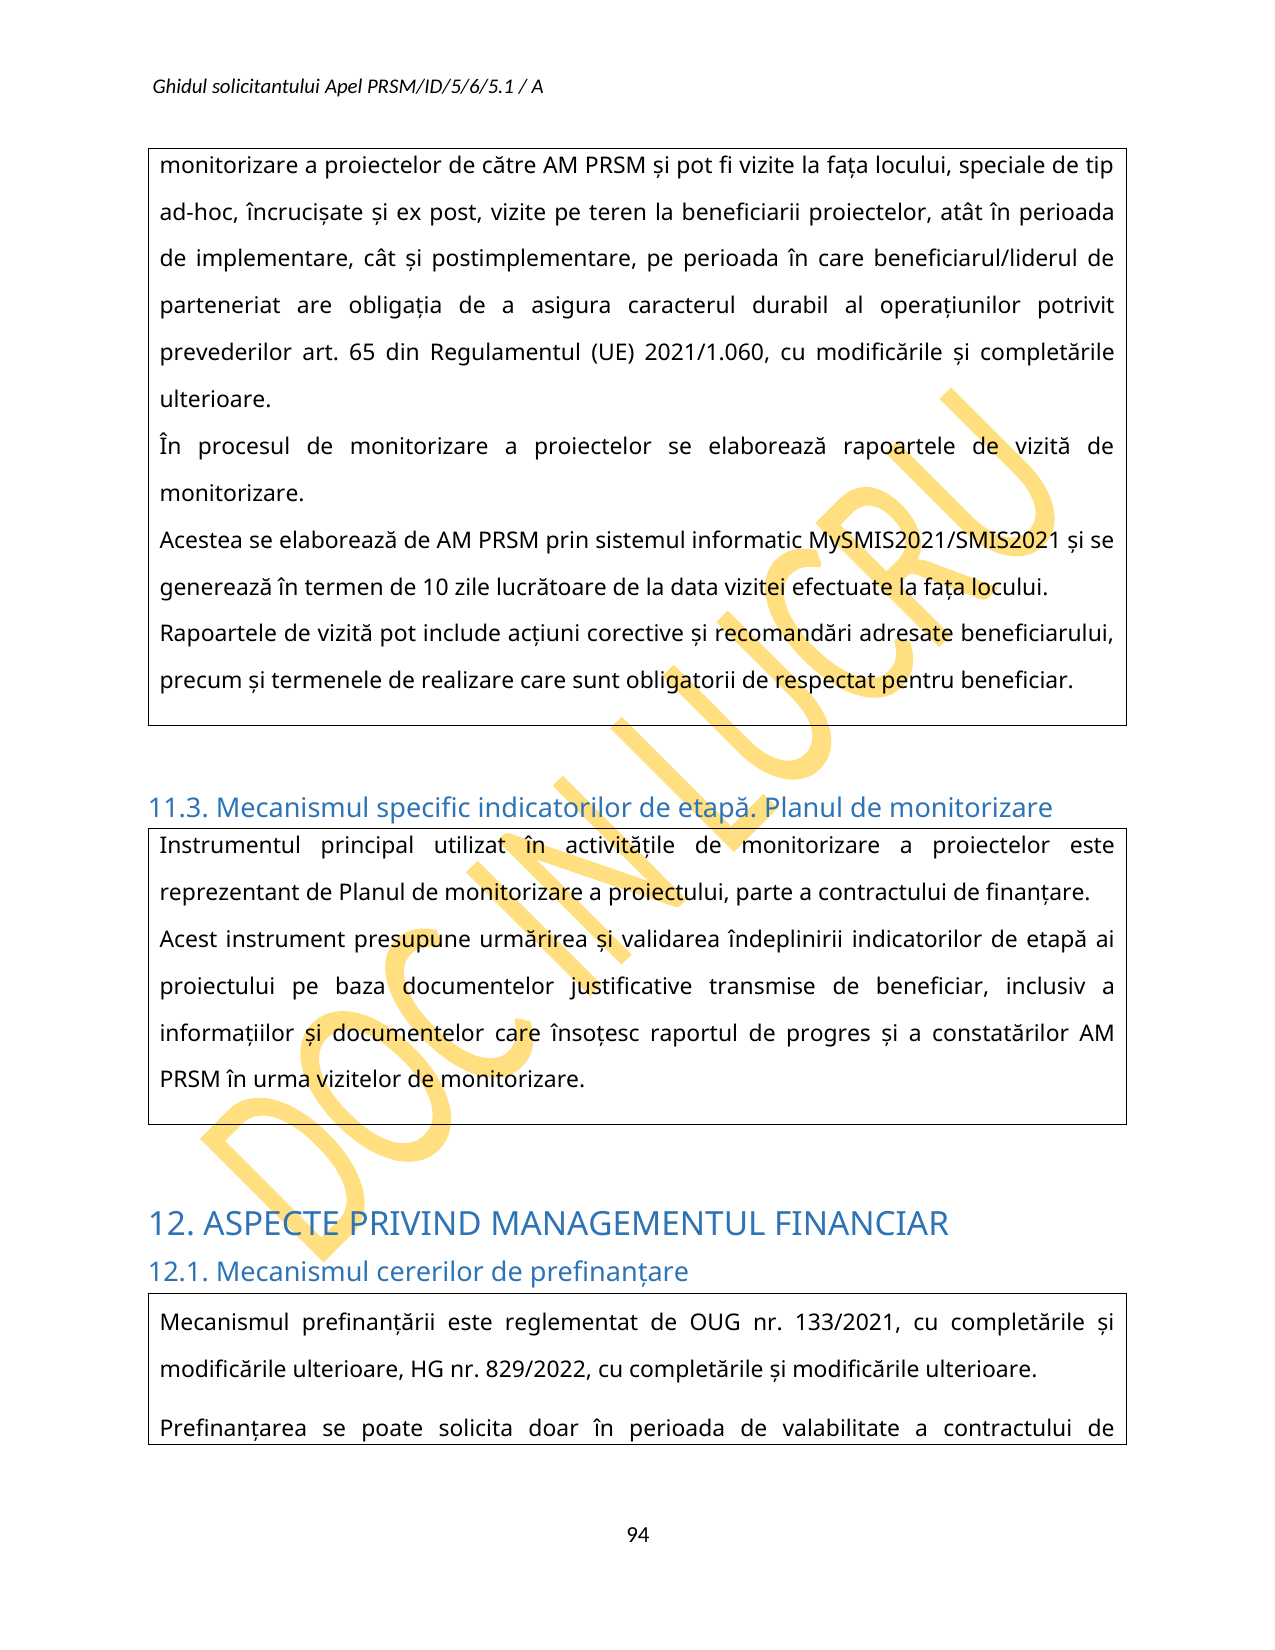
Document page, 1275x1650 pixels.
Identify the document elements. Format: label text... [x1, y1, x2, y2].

subtitle 12.1. Mecanismul cererilor de prefinanțare [148, 1253, 1127, 1290]
table_header Instrumentul principal utilizat în activitățile de monitorizare a proiectelor este reprezentant de Planul de monitorizare a proiectului, parte a contractului de finanțare. Acest instrument presupune urmărirea și validarea îndeplinirii indicatorilor de etapă ai proiectului pe baza documentelor justificative transmise de beneficiar, inclusiv a informațiilor și documentelor care însoțesc raportul de progres și a constatărilor AM PRSM în urma vizitelor de monitorizare. [149, 829, 1126, 1124]
subtitle 12. ASPECTE PRIVIND MANAGEMENTUL FINANCIAR [148, 1200, 1127, 1245]
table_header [149, 149, 1126, 725]
subtitle 11.3. Mecanismul specific indicatorilor de etapă. Planul de monitorizare [148, 788, 1127, 825]
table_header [149, 1294, 1126, 1444]
